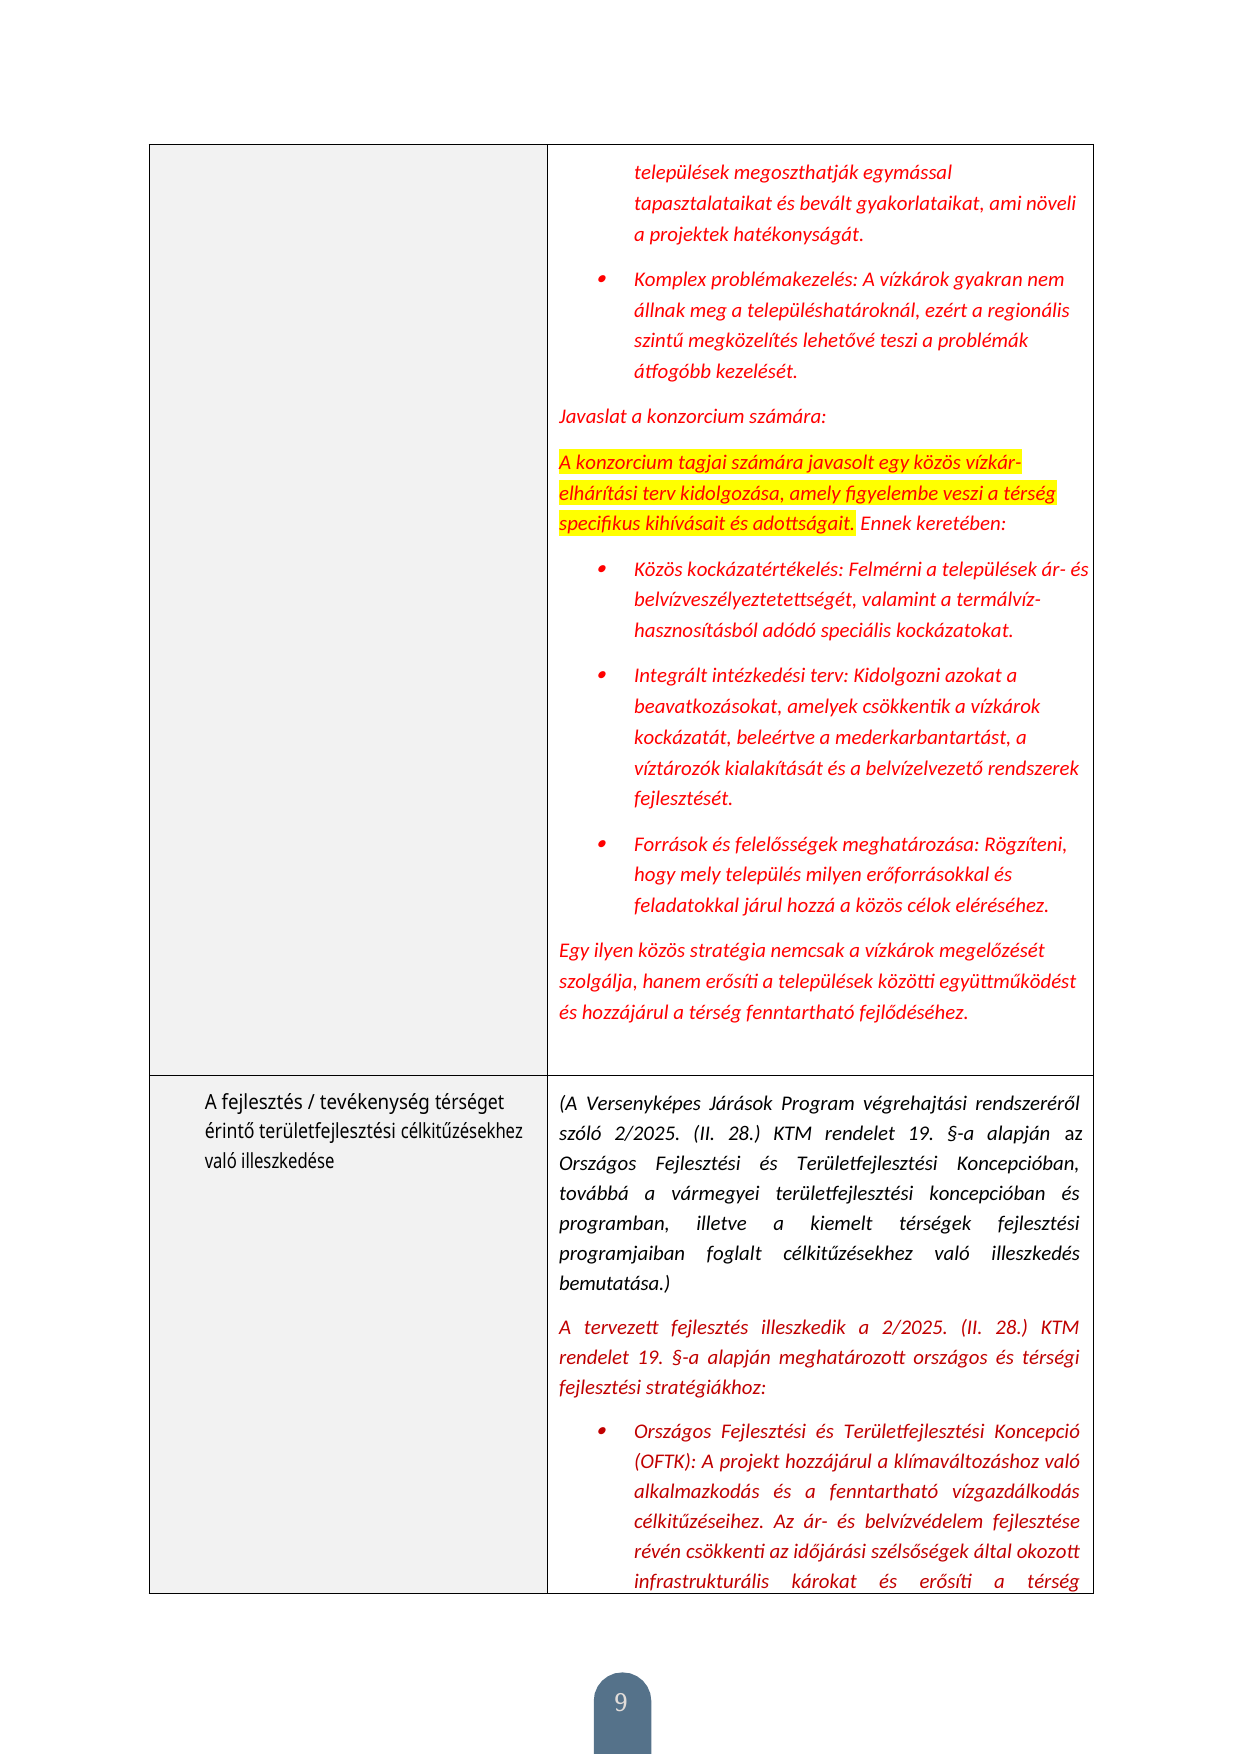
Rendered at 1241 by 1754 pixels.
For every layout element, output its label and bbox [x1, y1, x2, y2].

table_cell [548, 145, 1093, 1075]
table_cell [150, 1076, 547, 1593]
table_cell [150, 145, 547, 1075]
table_cell [548, 1076, 1093, 1593]
